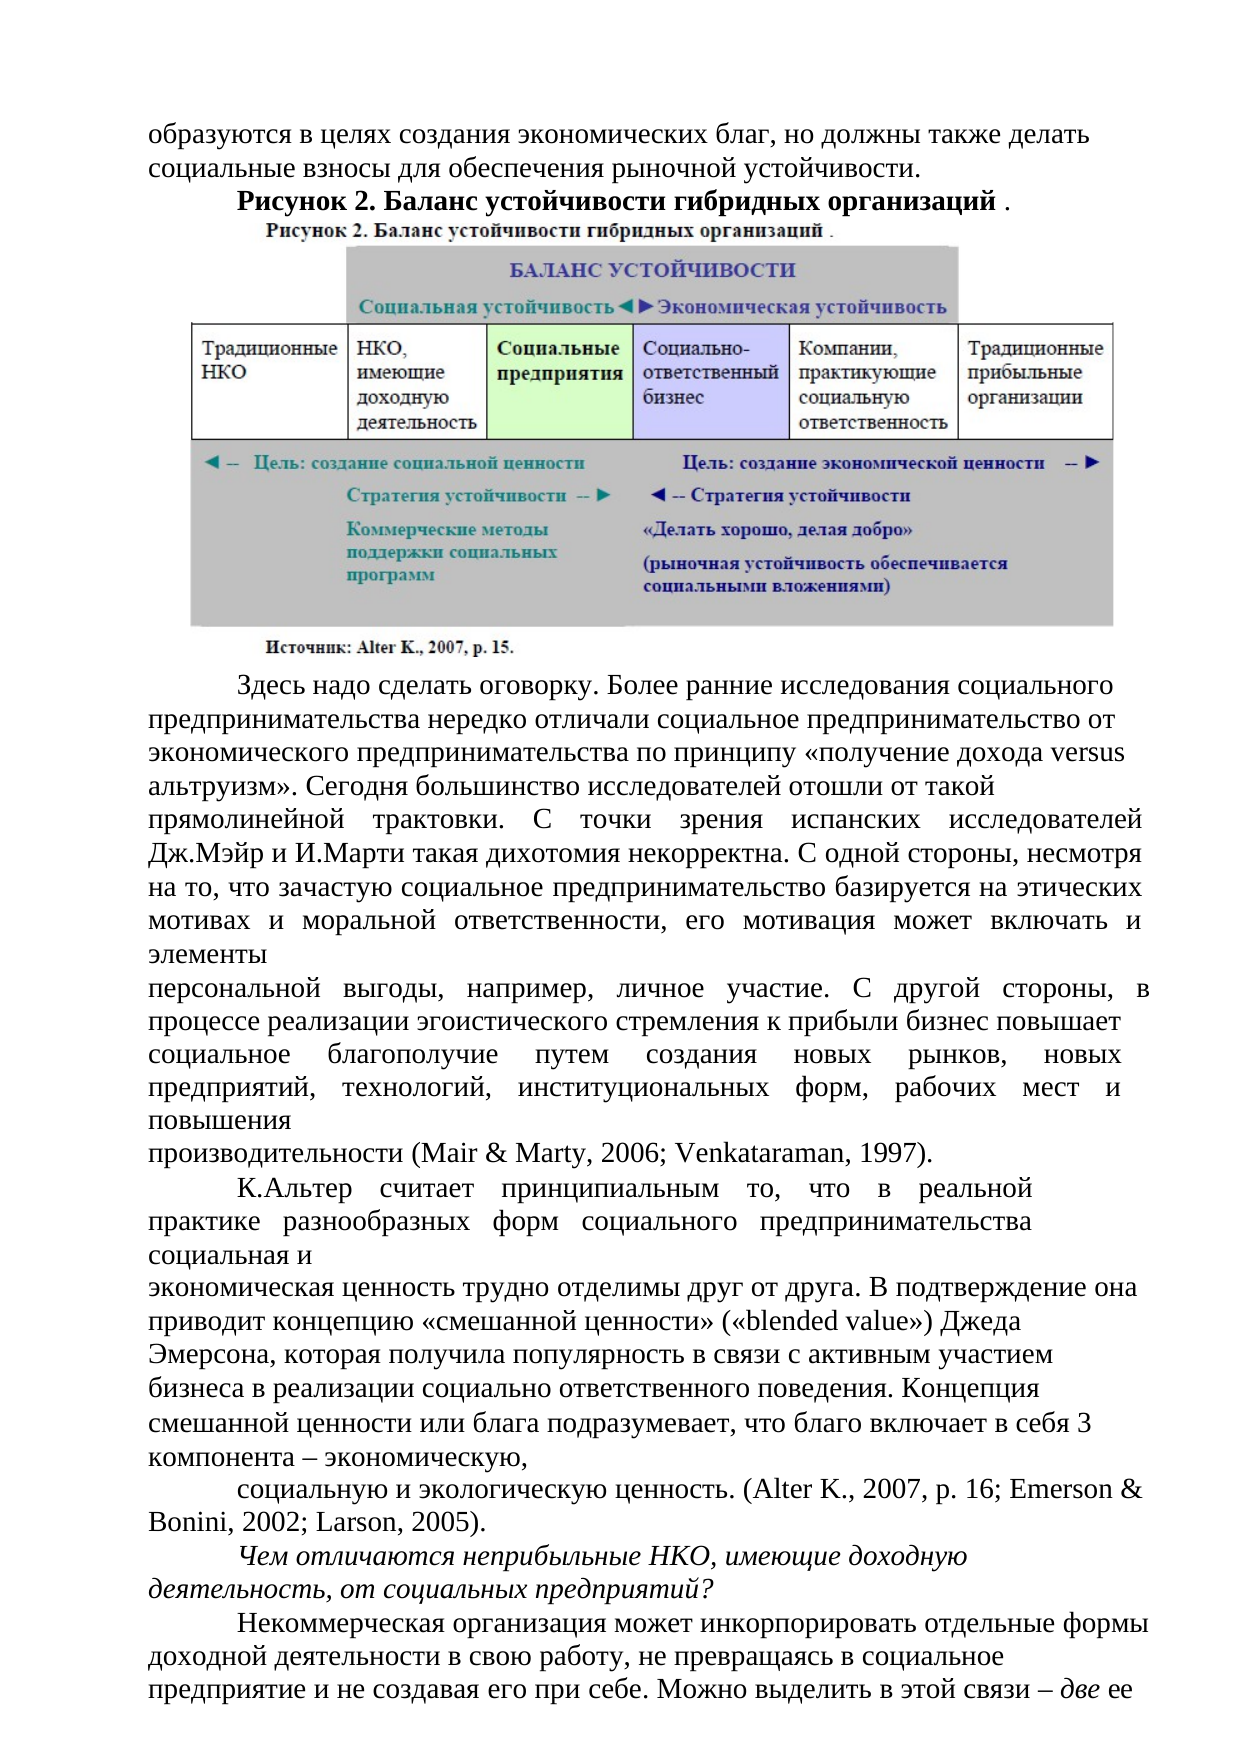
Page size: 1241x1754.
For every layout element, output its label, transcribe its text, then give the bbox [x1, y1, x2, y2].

text Эмерсона, которая получила популярность в связи с активным участием бизнеса в реализации социально ответственного поведения. Концепция [148, 1336, 1141, 1404]
text производительности (Mair & Marty, 2006; Venkataraman, 1997). [148, 1135, 1192, 1169]
text прямолинейной трактовки. С точки зрения испанских исследователей Дж.Мэйр и И.Марти такая дихотомия некорректна. С одной стороны, несмотря на то, что зачастую социальное предпринимательство базируется на этических мотивах и моральной ответственности, его мотивация может включать и элементы [148, 802, 1142, 969]
picture [190, 223, 1114, 227]
text экономическая ценность трудно отделимы друг от друга. В подтверждение она приводит концепцию «смешанной ценности» («blended value») Джеда [148, 1270, 1192, 1336]
text Некоммерческая организация может инкорпорировать отдельные формы доходной деятельности в свою работу, не превращаясь в социальное [148, 1605, 1192, 1672]
text социальную и экологическую ценность. (Alter K., 2007, p. 16; Emerson & Bonini, 2002; Larson, 2005). [148, 1472, 1192, 1538]
text образуются в целях создания экономических благ, но должны также делать социальные взносы для обеспечения рыночной устойчивости. [148, 117, 1192, 184]
text социальное благополучие путем создания новых рынков, новых предприятий, технологий, институциональных форм, рабочих мест и повышения [148, 1037, 1122, 1135]
text персональной выгоды, например, личное участие. С другой стороны, в процессе реализации эгоистического стремления к прибыли бизнес повышает [148, 970, 1150, 1037]
text Здесь надо сделать оговорку. Более ранние исследования социального предпринимательства нередко отличали социальное предпринимательство от экономического предпринимательства по принципу «получение дохода versus альтруизм». Сегодня большинство исследователей отошли от такой [148, 227, 1192, 801]
text Чем отличаются неприбыльные НКО, имеющие доходную деятельность, от социальных предприятий? [148, 1538, 1019, 1605]
subtitle Рисунок 2. Баланс устойчивости гибридных организаций . [237, 184, 1192, 217]
text смешанной ценности или блага подразумевает, что благо включает в себя 3 компонента – экономическую, [148, 1405, 1151, 1472]
text К.Альтер считает принципиальным то, что в реальной практике разнообразных форм социального предпринимательства социальная и [148, 1170, 1033, 1270]
text предприятие и не создавая его при себе. Можно выделить в этой связи – две ее [148, 1672, 1192, 1705]
